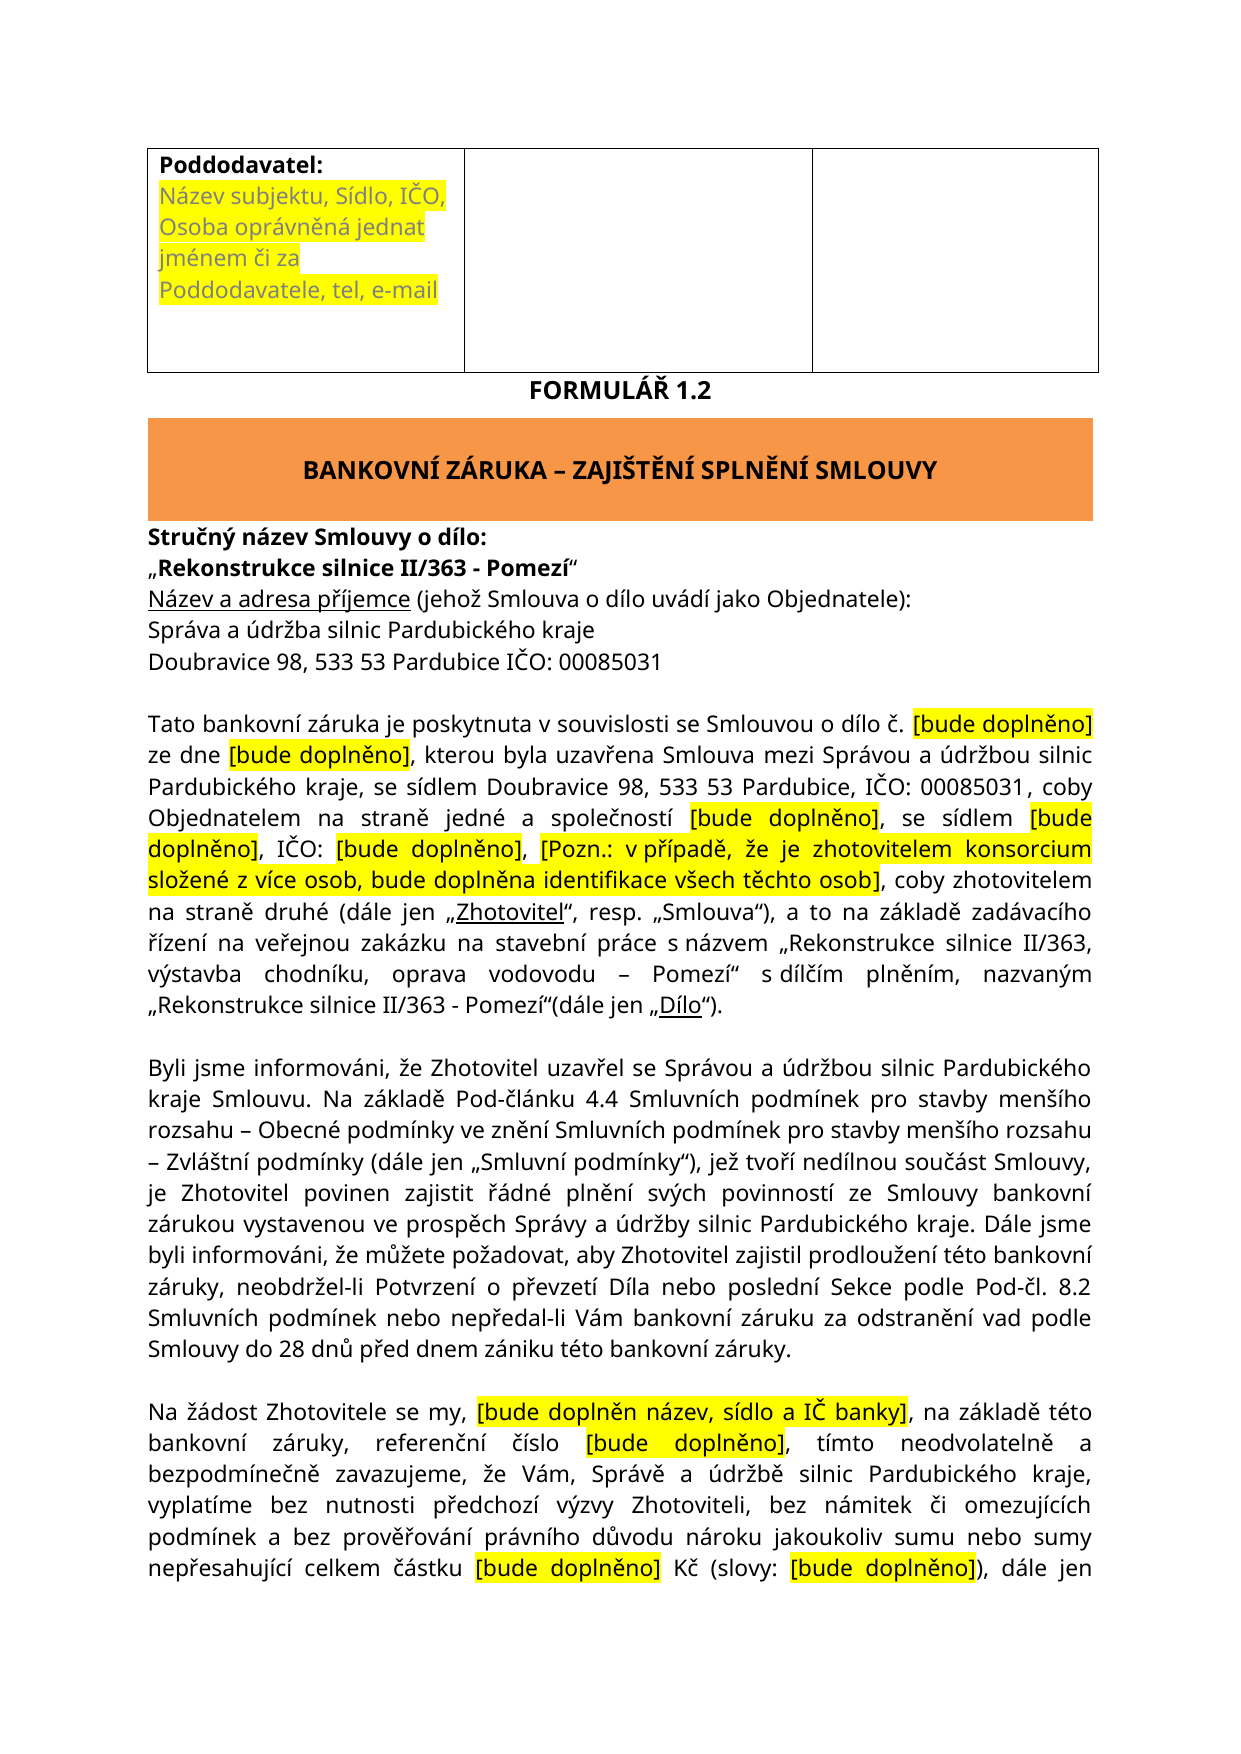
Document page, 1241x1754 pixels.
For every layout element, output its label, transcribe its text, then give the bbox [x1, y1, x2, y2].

text Doubravice 98, 533 53 Pardubice IČO: 00085031 [148, 646, 1093, 677]
table_cell [465, 149, 812, 372]
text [148, 1396, 1093, 1583]
table_cell [813, 149, 1098, 372]
text BANKOVNÍ záruka – zajištění splnění smlouvy [148, 452, 1093, 487]
text Tato bankovní záruka je poskytnuta v souvislosti se Smlouvou o dílo č. [bude doplněno] ze dne [bude doplněno], kterou byla uzavřena Smlouva mezi Správou a údržbou silnic Pardubického kraje, se sídlem Doubravice 98, 533 53 Pardubice, IČO: 00085031, coby Objednatelem na straně jedné a společností [bude doplněno], se sídlem [bude doplněno], IČO: [bude doplněno], [Pozn.: v případě, že je zhotovitelem konsorcium složené z více osob, bude doplněna identifikace všech těchto osob], coby zhotovitelem na straně druhé (dále jen „Zhotovitel“, resp. „Smlouva“), a to na základě zadávacího řízení na veřejnou zakázku na stavební práce s názvem „Rekonstrukce silnice II/363, výstavba chodníku, oprava vodovodu – Pomezí“ s dílčím plněním, nazvaným „Rekonstrukce silnice II/363 - Pomezí“(dále jen „Dílo“). [148, 708, 1093, 1021]
text Stručný název Smlouvy o dílo: [148, 521, 1093, 552]
text Název a adresa příjemce (jehož Smlouva o dílo uvádí jako Objednatele): [148, 583, 1093, 614]
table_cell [148, 149, 464, 372]
text Správa a údržba silnic Pardubického kraje [148, 614, 1093, 646]
text formulář 1.2 [148, 373, 1093, 407]
text „Rekonstrukce silnice II/363 - Pomezí“ [148, 552, 1093, 583]
text Byli jsme informováni, že Zhotovitel uzavřel se Správou a údržbou silnic Pardubického kraje Smlouvu. Na základě Pod-článku 4.4 Smluvních podmínek pro stavby menšího rozsahu – Obecné podmínky ve znění Smluvních podmínek pro stavby menšího rozsahu – Zvláštní podmínky (dále jen „Smluvní podmínky“), jež tvoří nedílnou součást Smlouvy, je Zhotovitel povinen zajistit řádné plnění svých povinností ze Smlouvy bankovní zárukou vystavenou ve prospěch Správy a údržby silnic Pardubického kraje. Dále jsme byli informováni, že můžete požadovat, aby Zhotovitel zajistil prodloužení této bankovní záruky, neobdržel-li Potvrzení o převzetí Díla nebo poslední Sekce podle Pod-čl. 8.2 Smluvních podmínek nebo nepředal-li Vám bankovní záruku za odstranění vad podle Smlouvy do 28 dnů před dnem zániku této bankovní záruky. [148, 1052, 1093, 1364]
